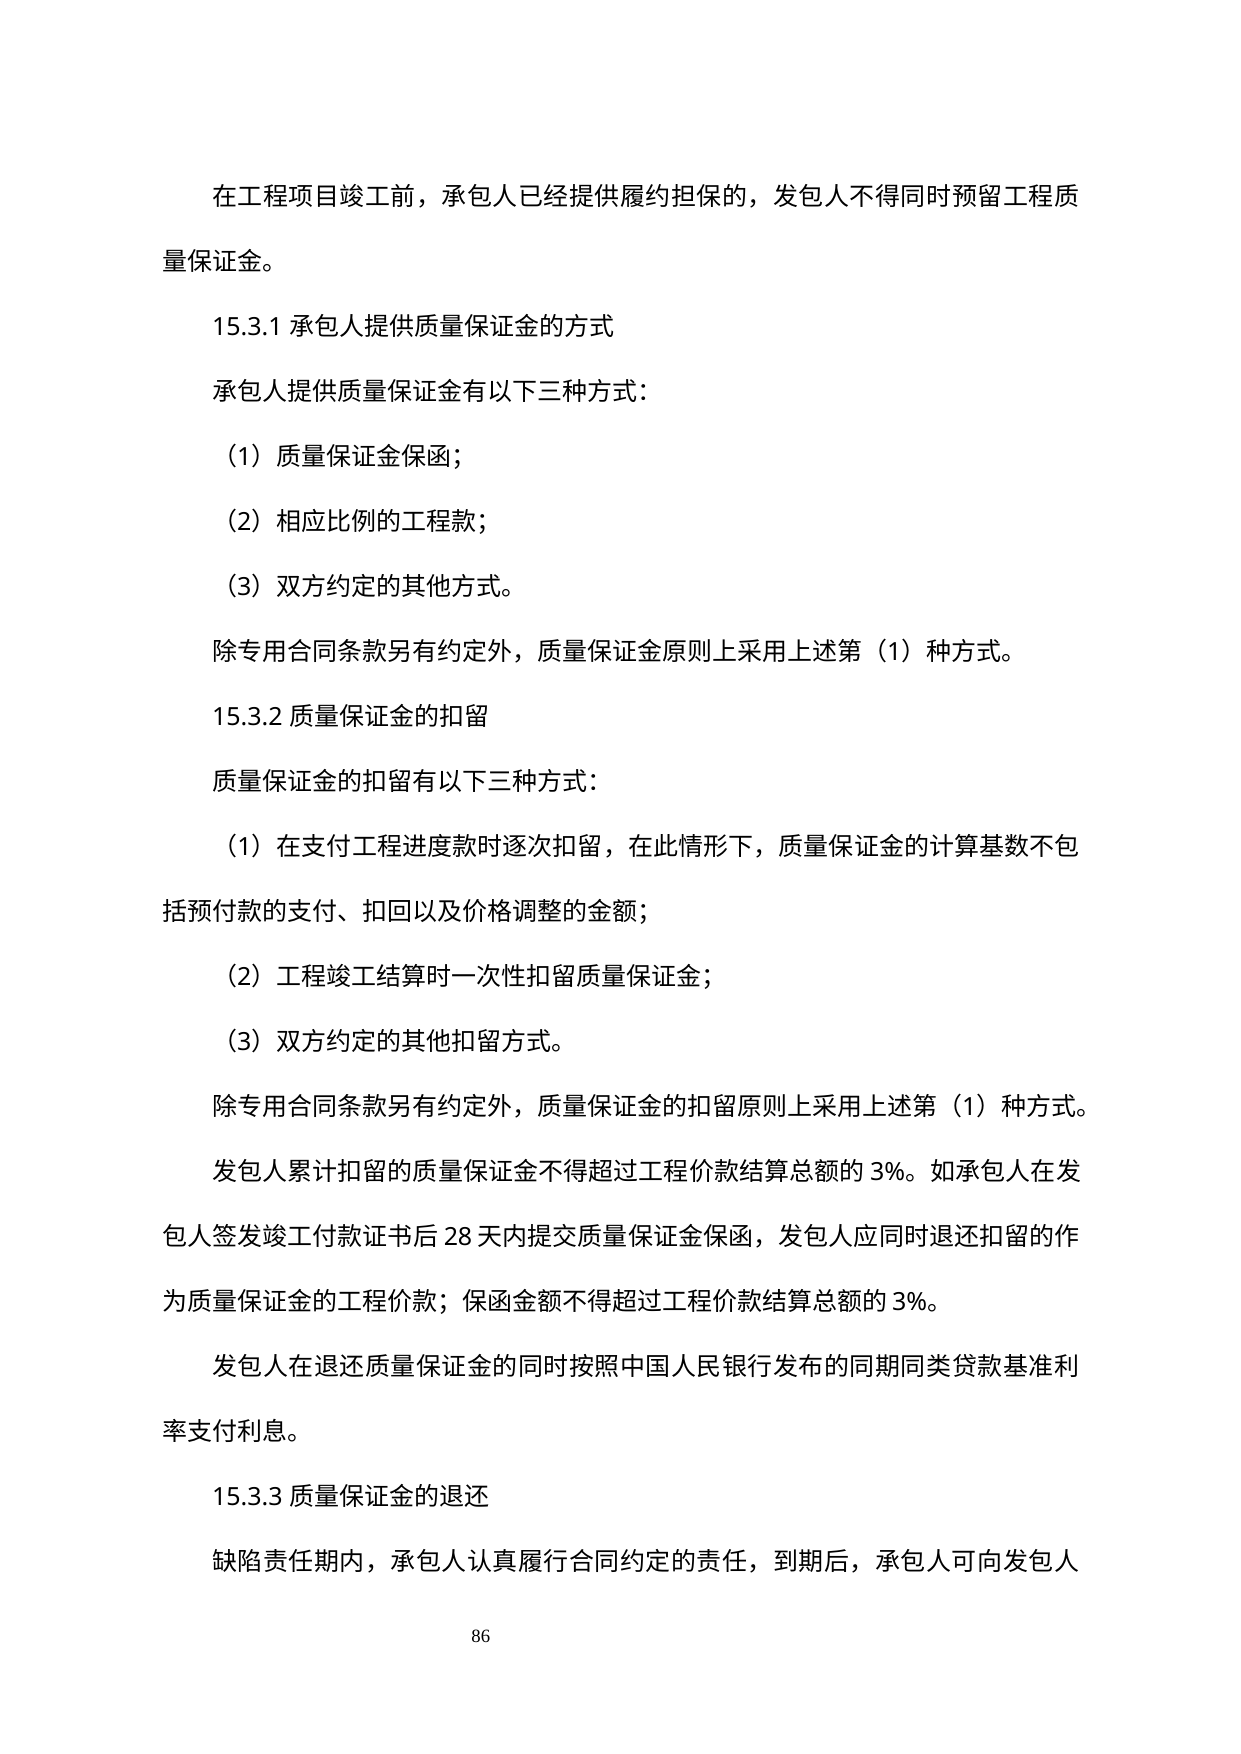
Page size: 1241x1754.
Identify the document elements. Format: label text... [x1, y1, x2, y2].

text 承包人提供质量保证金有以下三种方式： [162, 357, 1081, 422]
text 除专用合同条款另有约定外，质量保证金原则上采用上述第（1）种方式。 [162, 617, 1081, 682]
text 发包人在退还质量保证金的同时按照中国人民银行发布的同期同类贷款基准利率支付利息。 [162, 1332, 1081, 1462]
text 发包人累计扣留的质量保证金不得超过工程价款结算总额的3%。如承包人在发包人签发竣工付款证书后28天内提交质量保证金保函，发包人应同时退还扣留的作为质量保证金的工程价款；保函金额不得超过工程价款结算总额的3%。 [162, 1137, 1081, 1332]
text （3）双方约定的其他扣留方式。 [162, 1007, 1081, 1072]
text （1）质量保证金保函； [162, 422, 1081, 487]
text （1）在支付工程进度款时逐次扣留，在此情形下，质量保证金的计算基数不包括预付款的支付、扣回以及价格调整的金额； [162, 812, 1081, 942]
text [162, 1527, 1081, 1592]
text （2）工程竣工结算时一次性扣留质量保证金； [162, 942, 1081, 1007]
text （3）双方约定的其他方式。 [162, 552, 1081, 617]
text 质量保证金的扣留有以下三种方式： [162, 747, 1081, 812]
text 15.3.2 质量保证金的扣留 [162, 682, 1081, 747]
text （2）相应比例的工程款； [162, 487, 1081, 552]
text 除专用合同条款另有约定外，质量保证金的扣留原则上采用上述第（1）种方式。 [162, 1072, 1081, 1137]
text 在工程项目竣工前，承包人已经提供履约担保的，发包人不得同时预留工程质量保证金。 [162, 162, 1081, 292]
text 15.3.1 承包人提供质量保证金的方式 [162, 292, 1081, 357]
text 15.3.3 质量保证金的退还 [162, 1462, 1081, 1527]
